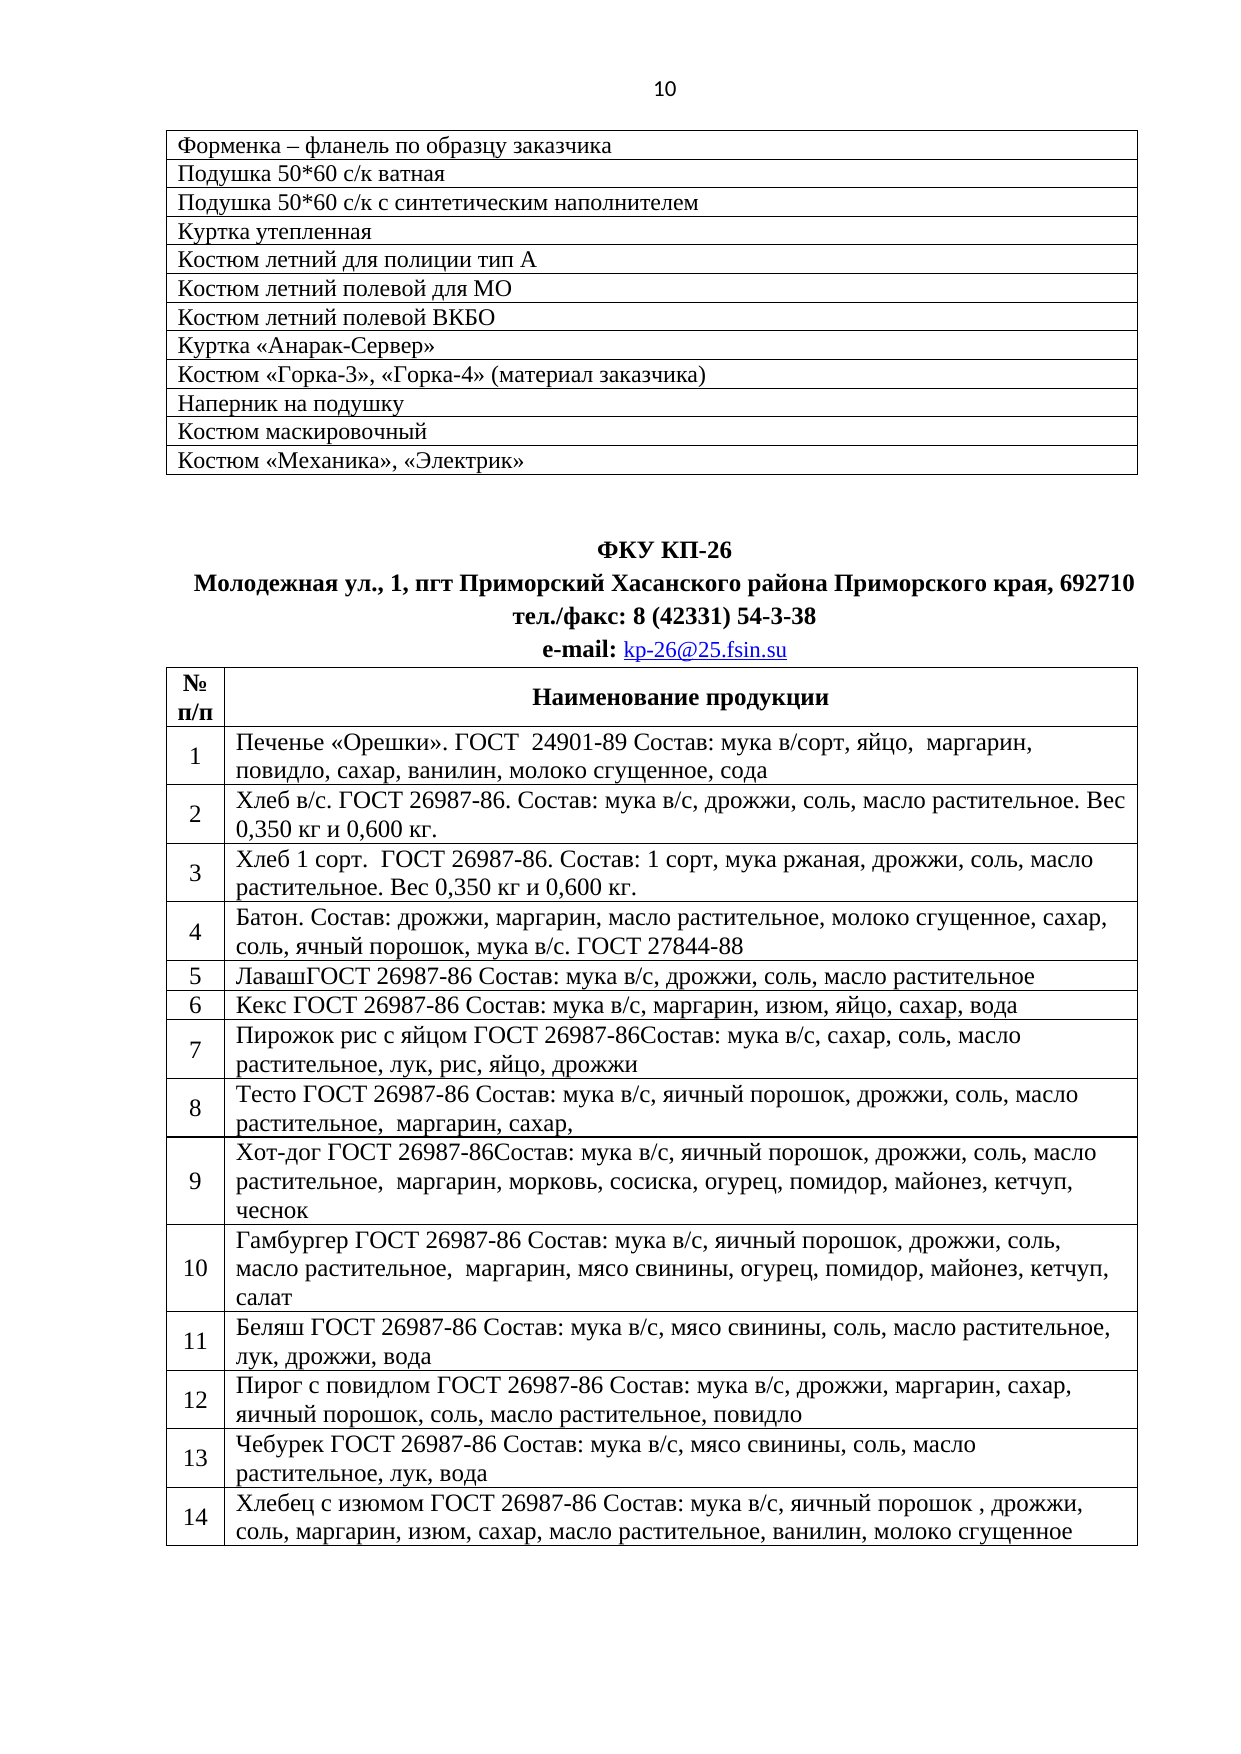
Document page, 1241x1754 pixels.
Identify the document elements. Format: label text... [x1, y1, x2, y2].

table_cell 2 [167, 785, 224, 843]
table_cell Наперник на подушку [167, 389, 1137, 416]
table_cell 5 [167, 961, 224, 989]
table_cell Гамбургер ГОСТ 26987-86 Состав: мука в/с, яичный порошок, дрожжи, соль, масло растительное, маргарин, мясо свинины, огурец, помидор, майонез, кетчуп, салат [225, 1225, 1137, 1311]
table_cell Беляш ГОСТ 26987-86 Состав: мука в/с, мясо свинины, соль, масло растительное, лук, дрожжи, вода [225, 1312, 1137, 1369]
text Молодежная ул., 1, пгт Приморский Хасанского района Приморского края, 692710 [177, 568, 1152, 597]
table_cell Куртка «Анарак-Сервер» [167, 331, 1137, 359]
table_header Наименование продукции [225, 668, 1137, 726]
table_cell 7 [167, 1020, 224, 1078]
table_cell Костюм «Механика», «Электрик» [167, 446, 1137, 473]
table_cell 1 [167, 727, 224, 784]
table_cell 11 [167, 1312, 224, 1369]
table_cell 12 [167, 1371, 224, 1428]
table_cell Хлеб в/с. ГОСТ 26987-86. Состав: мука в/с, дрожжи, соль, масло растительное. Вес 0,350 кг и 0,600 кг. [225, 785, 1137, 843]
table_cell Тесто ГОСТ 26987-86 Состав: мука в/с, яичный порошок, дрожжи, соль, масло растительное, маргарин, сахар, [225, 1079, 1137, 1136]
table_cell 3 [167, 844, 224, 901]
table_cell 8 [167, 1079, 224, 1136]
table_cell Хот-дог ГОСТ 26987-86Состав: мука в/с, яичный порошок, дрожжи, соль, масло растительное, маргарин, морковь, сосиска, огурец, помидор, майонез, кетчуп, чеснок [225, 1138, 1137, 1224]
table_cell Костюм маскировочный [167, 417, 1137, 445]
table_cell Чебурек ГОСТ 26987-86 Состав: мука в/с, мясо свинины, соль, масло растительное, лук, вода [225, 1429, 1137, 1487]
table_cell Пирог с повидлом ГОСТ 26987-86 Состав: мука в/с, дрожжи, маргарин, сахар, яичный порошок, соль, масло растительное, повидло [225, 1371, 1137, 1428]
table_cell 6 [167, 991, 224, 1019]
text тел./факс: 8 (42331) 54-3-38 [177, 601, 1152, 630]
table_cell Костюм летний полевой ВКБО [167, 303, 1137, 330]
table_cell Подушка 50*60 с/к ватная [167, 160, 1137, 187]
table_header № п/п [167, 668, 224, 726]
table_cell Кекс ГОСТ 26987-86 Состав: мука в/с, маргарин, изюм, яйцо, сахар, вода [225, 991, 1137, 1019]
table_cell Печенье «Орешки». ГОСТ 24901-89 Состав: мука в/сорт, яйцо, маргарин, повидло, сахар, ванилин, молоко сгущенное, сода [225, 727, 1137, 784]
table_cell ЛавашГОСТ 26987-86 Состав: мука в/с, дрожжи, соль, масло растительное [225, 961, 1137, 989]
text ФКУ КП-26 [177, 535, 1152, 564]
table_cell Батон. Состав: дрожжи, маргарин, масло растительное, молоко сгущенное, сахар, соль, ячный порошок, мука в/с. ГОСТ 27844-88 [225, 902, 1137, 960]
table_cell Костюм летний для полиции тип А [167, 245, 1137, 273]
table_cell Пирожок рис с яйцом ГОСТ 26987-86Состав: мука в/с, сахар, соль, масло растительное, лук, рис, яйцо, дрожжи [225, 1020, 1137, 1078]
table_cell Костюм «Горка-3», «Горка-4» (материал заказчика) [167, 360, 1137, 388]
table_cell Форменка – фланель по образцу заказчика [167, 131, 1137, 158]
table_cell Подушка 50*60 с/к с синтетическим наполнителем [167, 188, 1137, 216]
table_cell 10 [167, 1225, 224, 1311]
table_cell 13 [167, 1429, 224, 1487]
table_cell Хлебец с изюмом ГОСТ 26987-86 Состав: мука в/с, яичный порошок , дрожжи, соль, маргарин, изюм, сахар, масло растительное, ванилин, молоко сгущенное [225, 1488, 1137, 1545]
table_cell 9 [167, 1138, 224, 1224]
text e-mail: kp-26@25.fsin.su [177, 634, 1152, 663]
table_cell Костюм летний полевой для МО [167, 274, 1137, 302]
table_cell 4 [167, 902, 224, 960]
table_cell Куртка утепленная [167, 217, 1137, 244]
table_cell Хлеб 1 сорт. ГОСТ 26987-86. Состав: 1 сорт, мука ржаная, дрожжи, соль, масло растительное. Вес 0,350 кг и 0,600 кг. [225, 844, 1137, 901]
table_cell 14 [167, 1488, 224, 1545]
